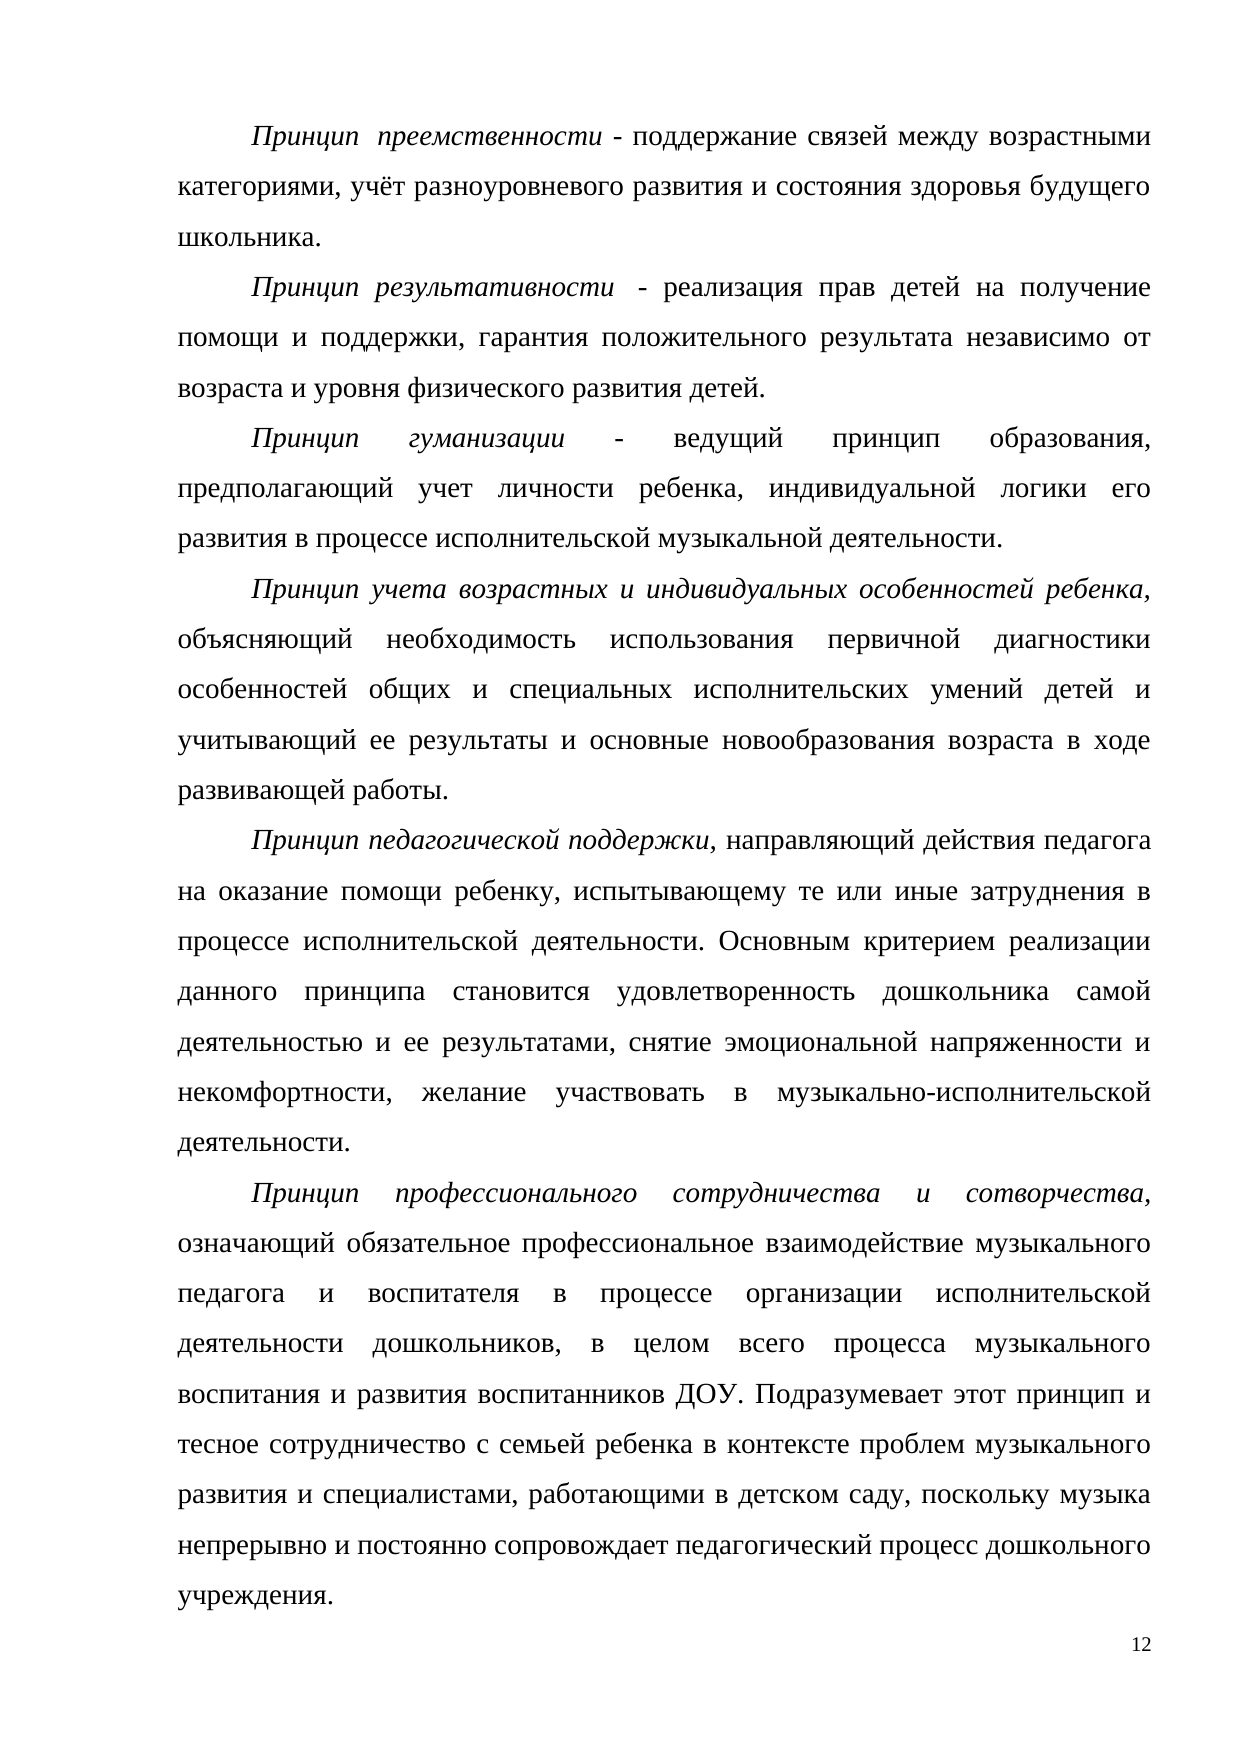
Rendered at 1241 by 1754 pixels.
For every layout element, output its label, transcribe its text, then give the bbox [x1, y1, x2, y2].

text Принцип результативности - реализация прав детей на получение помощи и поддержки, гарантия положительного результата независимо от возраста и уровня физического развития детей. [177, 269, 1152, 403]
text Принцип педагогической поддержки, направляющий действия педагога на оказание помощи ребенку, испытывающему те или иные затруднения в процессе исполнительской деятельности. Основным критерием реализации данного принципа становится удовлетворенность дошкольника самой деятельностью и ее результатами, снятие эмоциональной напряженности и некомфортности, желание участвовать в музыкально-исполнительской деятельности. [177, 822, 1152, 1158]
text Принцип профессионального сотрудничества и сотворчества, означающий обязательное профессиональное взаимодействие музыкального педагога и воспитателя в процессе организации исполнительской деятельности дошкольников, в целом всего процесса музыкального воспитания и развития воспитанников ДОУ. Подразумевает этот принцип и тесное сотрудничество с семьей ребенка в контексте проблем музыкального развития и специалистами, работающими в детском саду, поскольку музыка непрерывно и постоянно сопровождает педагогический процесс дошкольного учреждения. [177, 1175, 1152, 1611]
text Принцип гуманизации - ведущий принцип образования, предполагающий учет личности ребенка, индивидуальной логики его развития в процессе исполнительской музыкальной деятельности. [177, 420, 1152, 554]
text Принцип учета возрастных и индивидуальных особенностей ребенка, объясняющий необходимость использования первичной диагностики особенностей общих и специальных исполнительских умений детей и учитывающий ее результаты и основные новообразования возраста в ходе развивающей работы. [177, 571, 1152, 806]
text Принцип преемственности - поддержание связей между возрастными категориями, учёт разноуровневого развития и состояния здоровья будущего школьника. [177, 118, 1152, 252]
